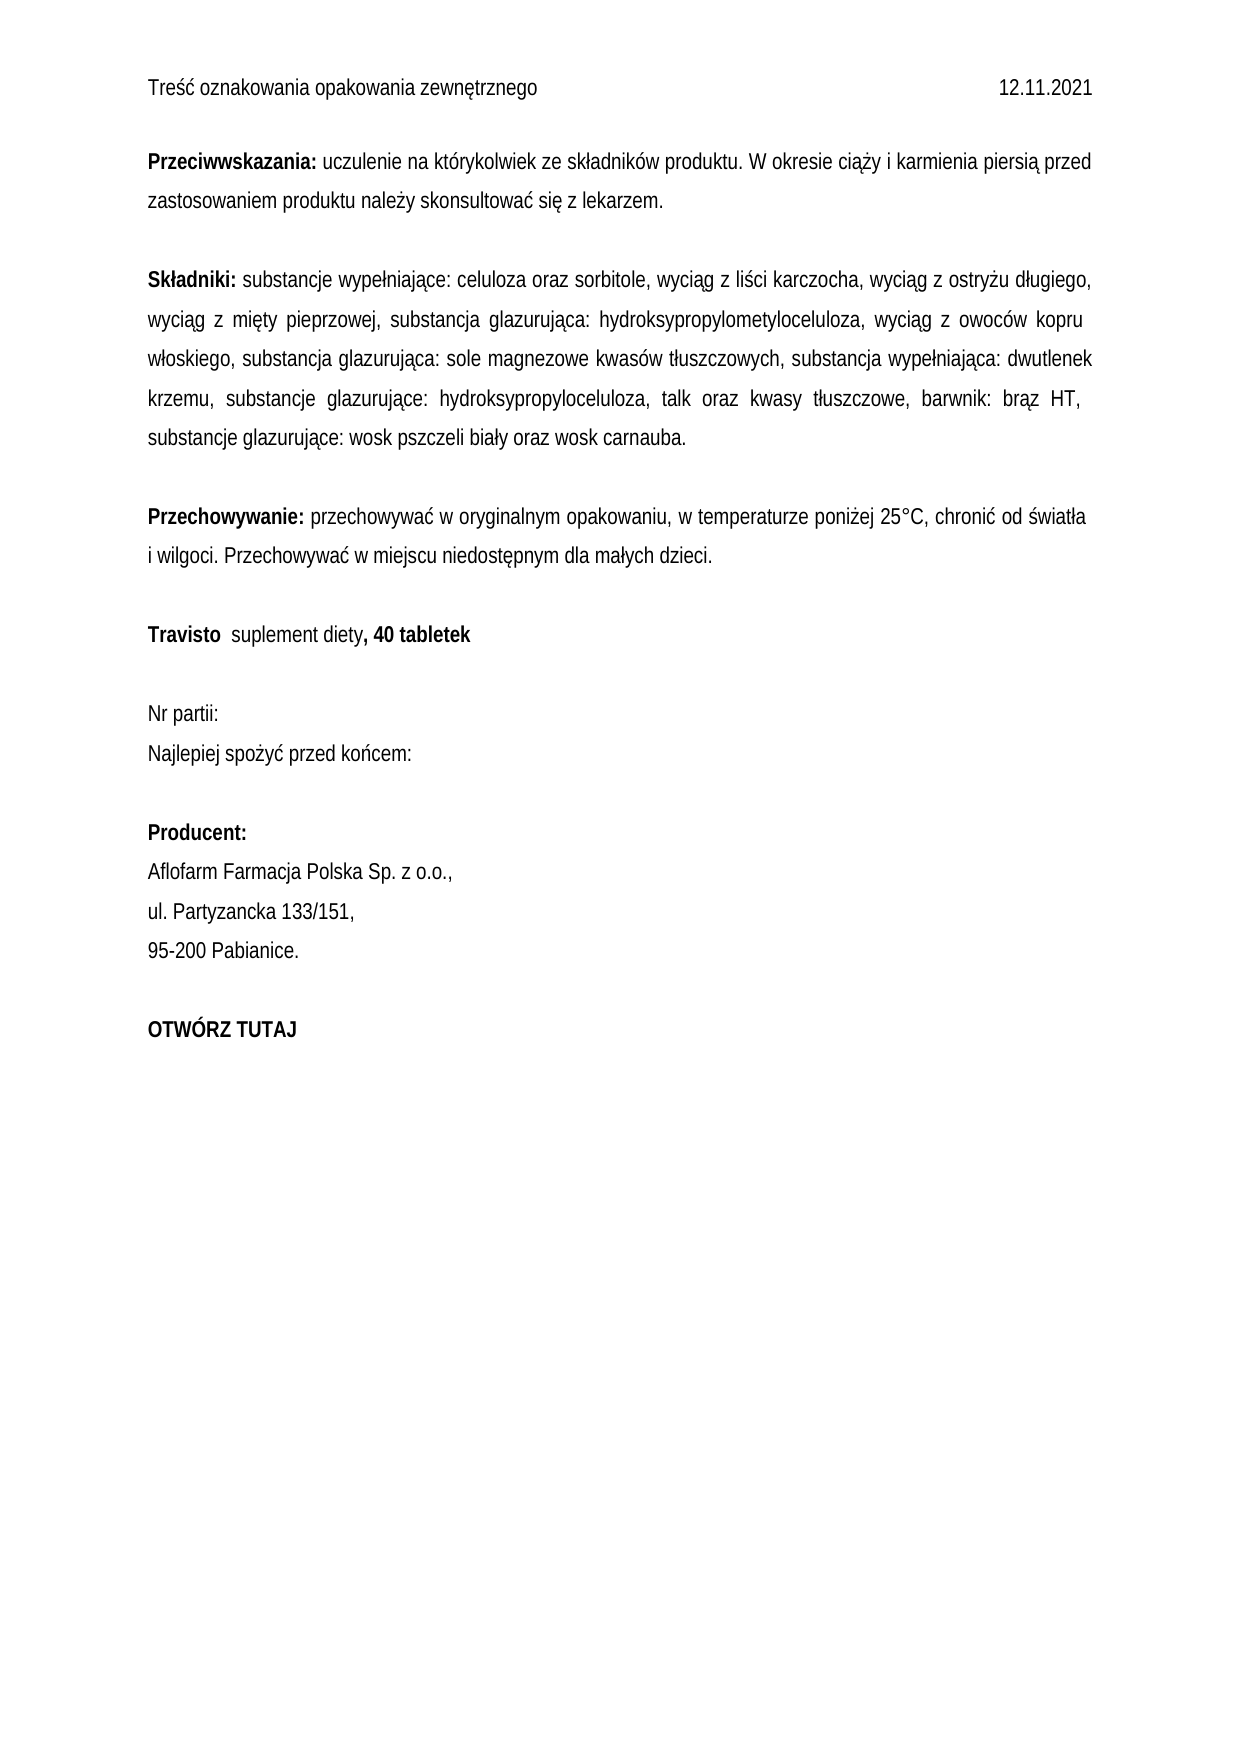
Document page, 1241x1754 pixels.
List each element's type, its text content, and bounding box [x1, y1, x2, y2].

text Przechowywanie: przechowywać w oryginalnym opakowaniu, w temperaturze poniżej 25°C, chronić od światła i wilgoci. Przechowywać w miejscu niedostępnym dla małych dzieci. [148, 503, 1093, 569]
text Przeciwwskazania: uczulenie na którykolwiek ze składników produktu. W okresie ciąży i karmienia piersią przed zastosowaniem produktu należy skonsultować się z lekarzem. [148, 148, 1093, 213]
text Najlepiej spożyć przed końcem: [148, 740, 1093, 766]
text OTWÓRZ TUTAJ [148, 1016, 1093, 1042]
text Aflofarm Farmacja Polska Sp. z o.o., [148, 858, 1093, 884]
text Nr partii: [148, 700, 1093, 727]
text Producent: [148, 819, 1093, 845]
text Travisto suplement diety, 40 tabletek [148, 621, 1093, 648]
text 95-200 Pabianice. [148, 937, 1093, 963]
text Składniki: substancje wypełniające: celuloza oraz sorbitole, wyciąg z liści karczocha, wyciąg z ostryżu długiego, wyciąg z mięty pieprzowej, substancja glazurująca: hydroksypropylometyloceluloza, wyciąg z owoców kopru włoskiego, substancja glazurująca: sole magnezowe kwasów tłuszczowych, substancja wypełniająca: dwutlenek krzemu, substancje glazurujące: hydroksypropyloceluloza, talk oraz kwasy tłuszczowe, barwnik: brąz HT, substancje glazurujące: wosk pszczeli biały oraz wosk carnauba. [148, 266, 1093, 450]
text ul. Partyzancka 133/151, [148, 898, 1093, 924]
